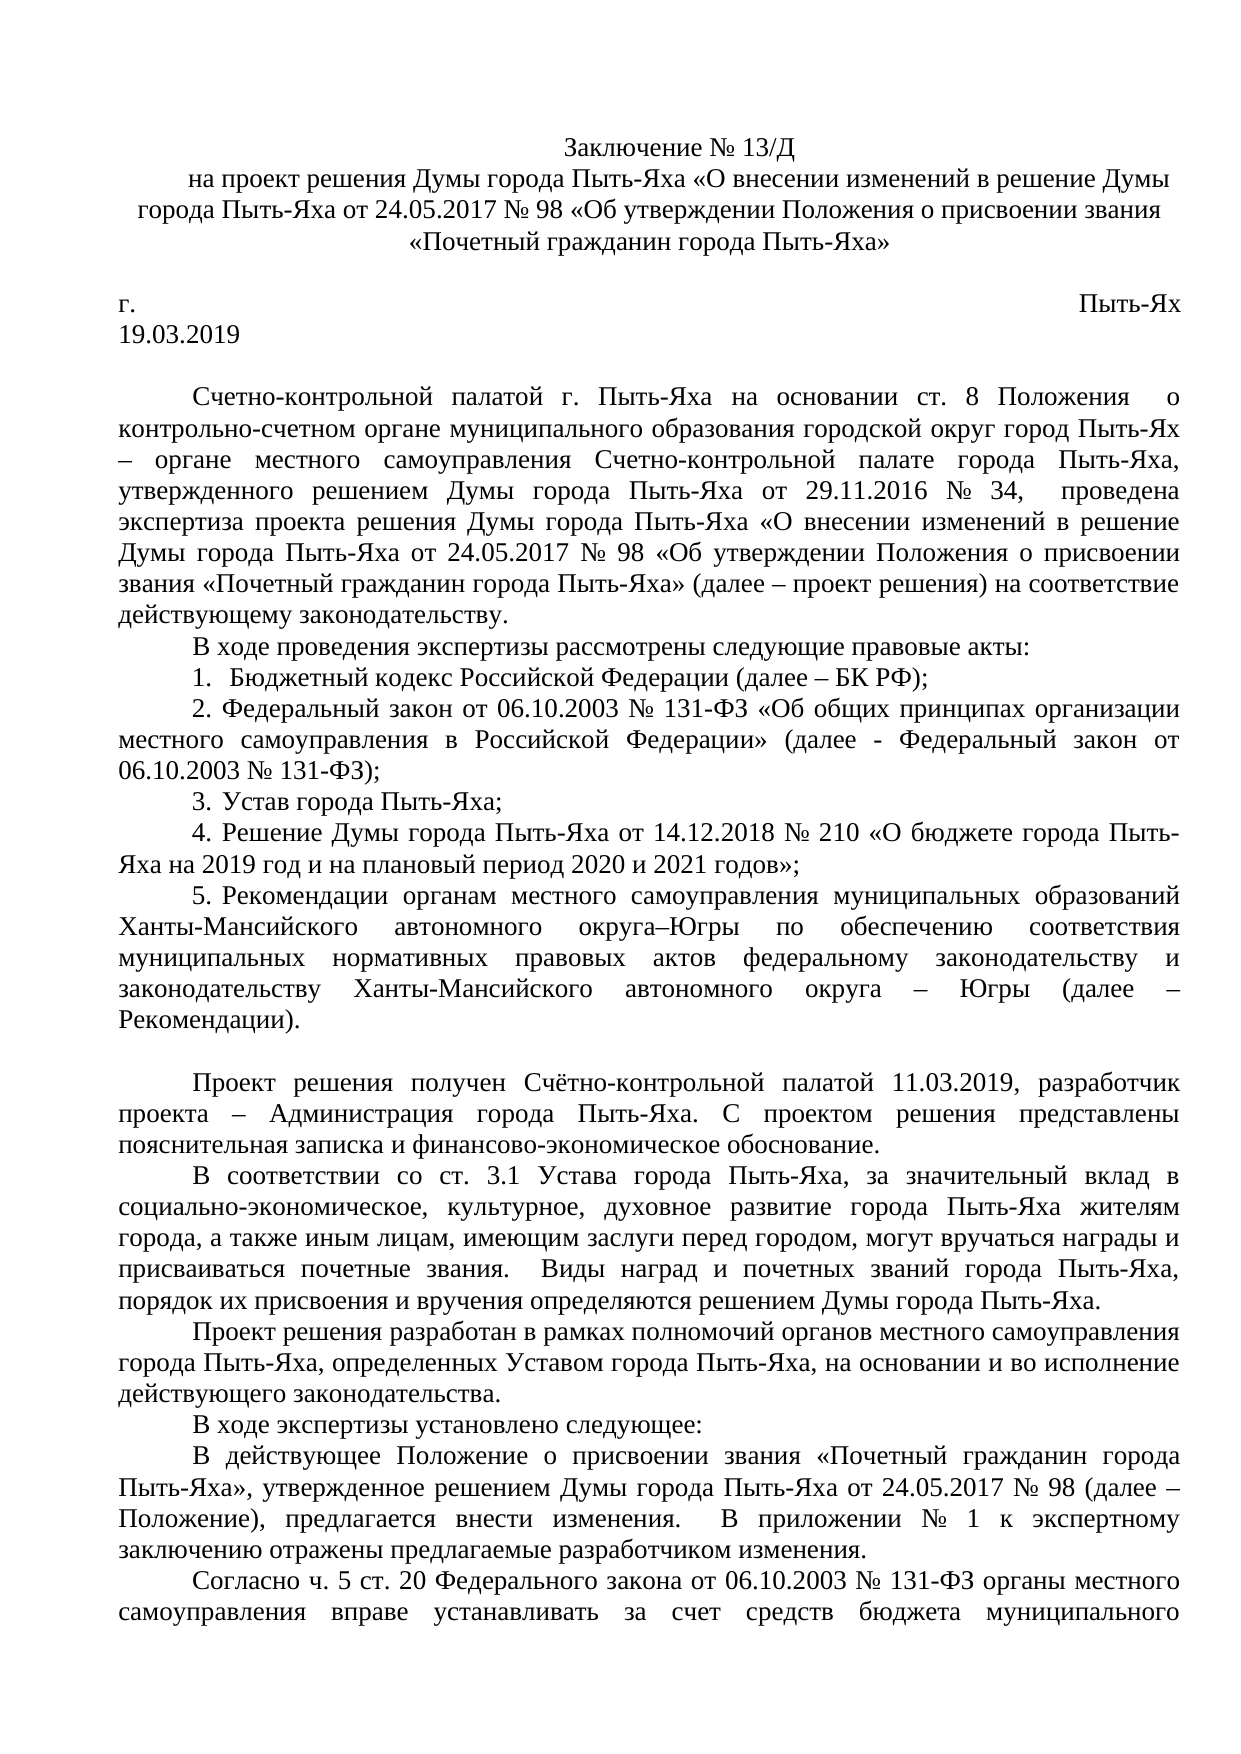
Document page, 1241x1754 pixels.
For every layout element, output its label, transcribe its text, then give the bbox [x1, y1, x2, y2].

list Бюджетный кодекс Российской Федерации (далее – БК РФ); [192, 661, 1181, 692]
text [118, 1564, 1181, 1626]
text Счетно-контрольной палатой г. Пыть-Яха на основании ст. 8 Положения о контрольно-счетном органе муниципального образования городской округ город Пыть-Ях – органе местного самоуправления Счетно-контрольной палате города Пыть-Яха, утвержденного решением Думы города Пыть-Яха от 29.11.2016 № 34, проведена экспертиза проекта решения Думы города Пыть-Яха «О внесении изменений в решение Думы города Пыть-Яха от 24.05.2017 № 98 «Об утверждении Положения о присвоении звания «Почетный гражданин города Пыть-Яха» (далее – проект решения) на соответствие действующему законодательству. [118, 381, 1181, 630]
list Федеральный закон от 06.10.2003 № 131-ФЗ «Об общих принципах организации местного самоуправления в Российской Федерации» (далее - Федеральный закон от 06.10.2003 № 131-ФЗ); [118, 692, 1181, 785]
text Проект решения получен Счётно-контрольной палатой 11.03.2019, разработчик проекта – Администрация города Пыть-Яха. С проектом решения представлены пояснительная записка и финансово-экономическое обоснование. [118, 1066, 1181, 1159]
list Рекомендации органам местного самоуправления муниципальных образований Ханты-Мансийского автономного округа–Югры по обеспечению соответствия муниципальных нормативных правовых актов федеральному законодательству и законодательству Ханты-Мансийского автономного округа – Югры (далее – Рекомендации). [118, 879, 1181, 1034]
text Проект решения разработан в рамках полномочий органов местного самоуправления города Пыть-Яха, определенных Уставом города Пыть-Яха, на основании и во исполнение действующего законодательства. [118, 1315, 1181, 1408]
text В действующее Положение о присвоении звания «Почетный гражданин города Пыть-Яха», утвержденное решением Думы города Пыть-Яха от 24.05.2017 № 98 (далее – Положение), предлагается внести изменения. В приложении № 1 к экспертному заключению отражены предлагаемые разработчиком изменения. [118, 1439, 1181, 1564]
list Решение Думы города Пыть-Яха от 14.12.2018 № 210 «О бюджете города Пыть-Яха на 2019 год и на плановый период 2020 и 2021 годов»; [118, 817, 1181, 879]
list Устав города Пыть-Яха; [118, 785, 1181, 817]
text В ходе проведения экспертизы рассмотрены следующие правовые акты: [118, 630, 1181, 661]
text В ходе экспертизы установлено следующее: [118, 1408, 1181, 1439]
text Заключение № 13/Д [118, 131, 1181, 162]
text на проект решения Думы города Пыть-Яха «О внесении изменений в решение Думы города Пыть-Яха от 24.05.2017 № 98 «Об утверждении Положения о присвоении звания «Почетный гражданин города Пыть-Яха» [118, 162, 1181, 256]
text В соответствии со ст. 3.1 Устава города Пыть-Яха, за значительный вклад в социально-экономическое, культурное, духовное развитие города Пыть-Яха жителям города, а также иным лицам, имеющим заслуги перед городом, могут вручаться награды и присваиваться почетные звания. Виды наград и почетных званий города Пыть-Яха, порядок их присвоения и вручения определяются решением Думы города Пыть-Яха. [118, 1159, 1181, 1315]
text г. Пыть-Ях 19.03.2019 [118, 287, 1181, 349]
